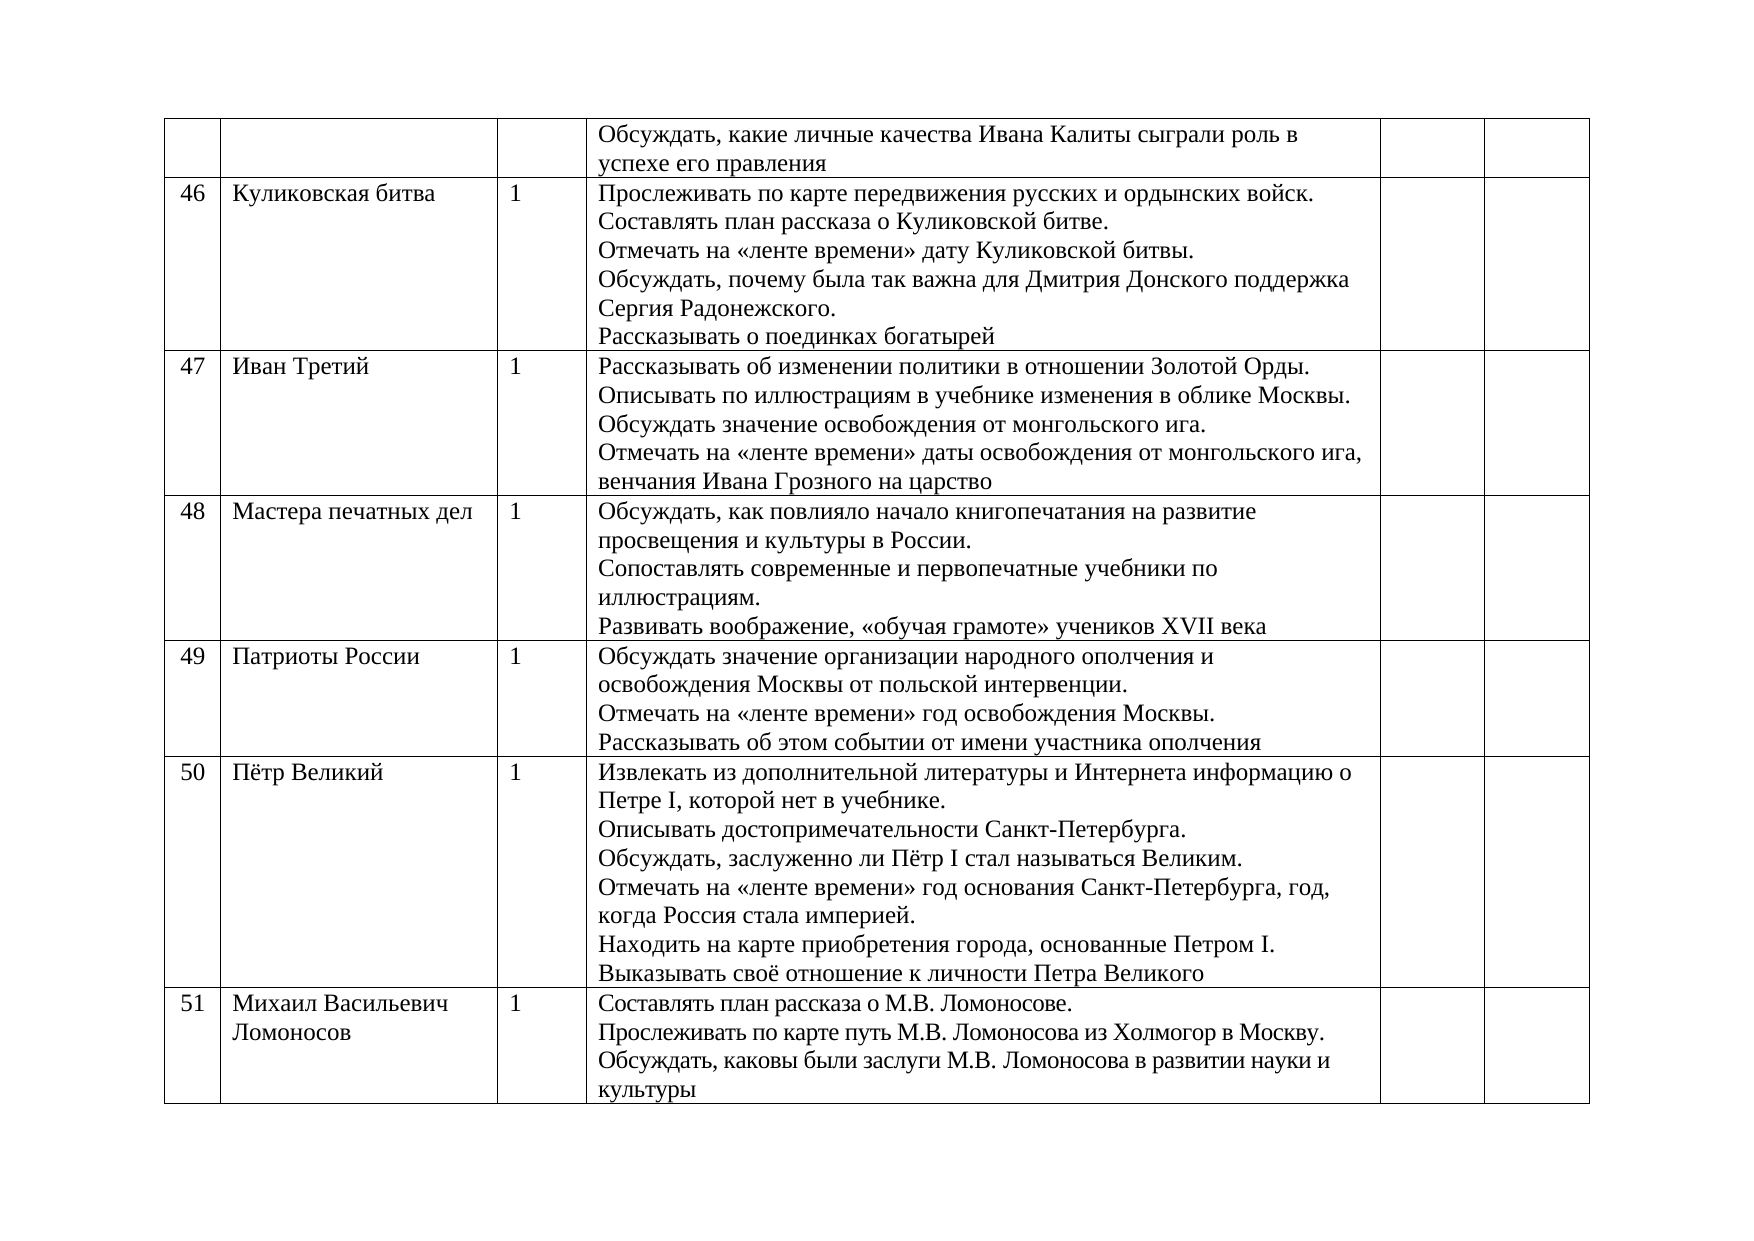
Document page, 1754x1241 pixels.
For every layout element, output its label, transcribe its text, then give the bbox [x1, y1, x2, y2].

table_cell 47 [165, 351, 220, 495]
table_cell [1485, 119, 1589, 177]
table_cell 51 [165, 988, 220, 1103]
table_cell 45 [165, 119, 220, 177]
table_cell Извлекать из дополнительной литературы и Интернета информацию о Петре I, которой нет в учебнике. Описывать достопримечательности Санкт-Петербурга. Обсуждать, заслуженно ли Пётр I стал называться Великим. Отмечать на «ленте времени» год основания Санкт-Петербурга, год, когда Россия стала империей. Находить на карте приобретения города, основанные Петром I. Выказывать своё отношение к личности Петра Великого [587, 757, 1380, 987]
table_cell [1485, 496, 1589, 640]
table_cell Прослеживать по карте передвижения русских и ордынских войск. Составлять план рассказа о Куликовской битве. Отмечать на «ленте времени» дату Куликовской битвы. Обсуждать, почему была так важна для Дмитрия Донского поддержка Сергия Радонежского. Рассказывать о поединках богатырей [587, 178, 1380, 350]
table_cell [1485, 757, 1589, 987]
table_cell 1 [498, 178, 586, 350]
table_cell 1 [498, 496, 586, 640]
table_cell [1381, 988, 1484, 1103]
table_cell Обсуждать, как повлияло начало книгопечатания на развитие просвещения и культуры в России. Сопоставлять современные и первопечатные учебники по иллюстрациям. Развивать воображение, «обучая грамоте» учеников ХVII века [587, 496, 1380, 640]
table_cell Мастера печатных дел [221, 496, 497, 640]
table_cell 48 [165, 496, 220, 640]
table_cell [221, 119, 497, 177]
table_cell [1485, 641, 1589, 756]
table_cell [1381, 641, 1484, 756]
table_cell [1485, 351, 1589, 495]
table_cell [1381, 119, 1484, 177]
table_cell [1485, 988, 1589, 1103]
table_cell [587, 119, 1380, 177]
table_cell [1485, 178, 1589, 350]
table_cell 49 [165, 641, 220, 756]
table_cell [1381, 496, 1484, 640]
table_cell 1 [498, 351, 586, 495]
table_cell 1 [498, 988, 586, 1103]
table_cell 1 [498, 641, 586, 756]
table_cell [587, 988, 1380, 1103]
table_cell Обсуждать значение организации народного ополчения и освобождения Москвы от польской интервенции. Отмечать на «ленте времени» год освобождения Москвы. Рассказывать об этом событии от имени участника ополчения [587, 641, 1380, 756]
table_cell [221, 988, 497, 1103]
table_cell [1381, 178, 1484, 350]
table_cell Иван Третий [221, 351, 497, 495]
table_cell 1 [498, 757, 586, 987]
table_cell Рассказывать об изменении политики в отношении Золотой Орды. Описывать по иллюстрациям в учебнике изменения в облике Москвы. Обсуждать значение освобождения от монгольского ига. Отмечать на «ленте времени» даты освобождения от монгольского ига, венчания Ивана Грозного на царство [587, 351, 1380, 495]
table_cell 1 [498, 119, 586, 177]
table_cell [1381, 757, 1484, 987]
table_cell [1381, 351, 1484, 495]
table_cell Куликовская битва [221, 178, 497, 350]
table_cell 46 [165, 178, 220, 350]
table_cell 50 [165, 757, 220, 987]
table_cell Пётр Великий [221, 757, 497, 987]
table_cell Патриоты России [221, 641, 497, 756]
